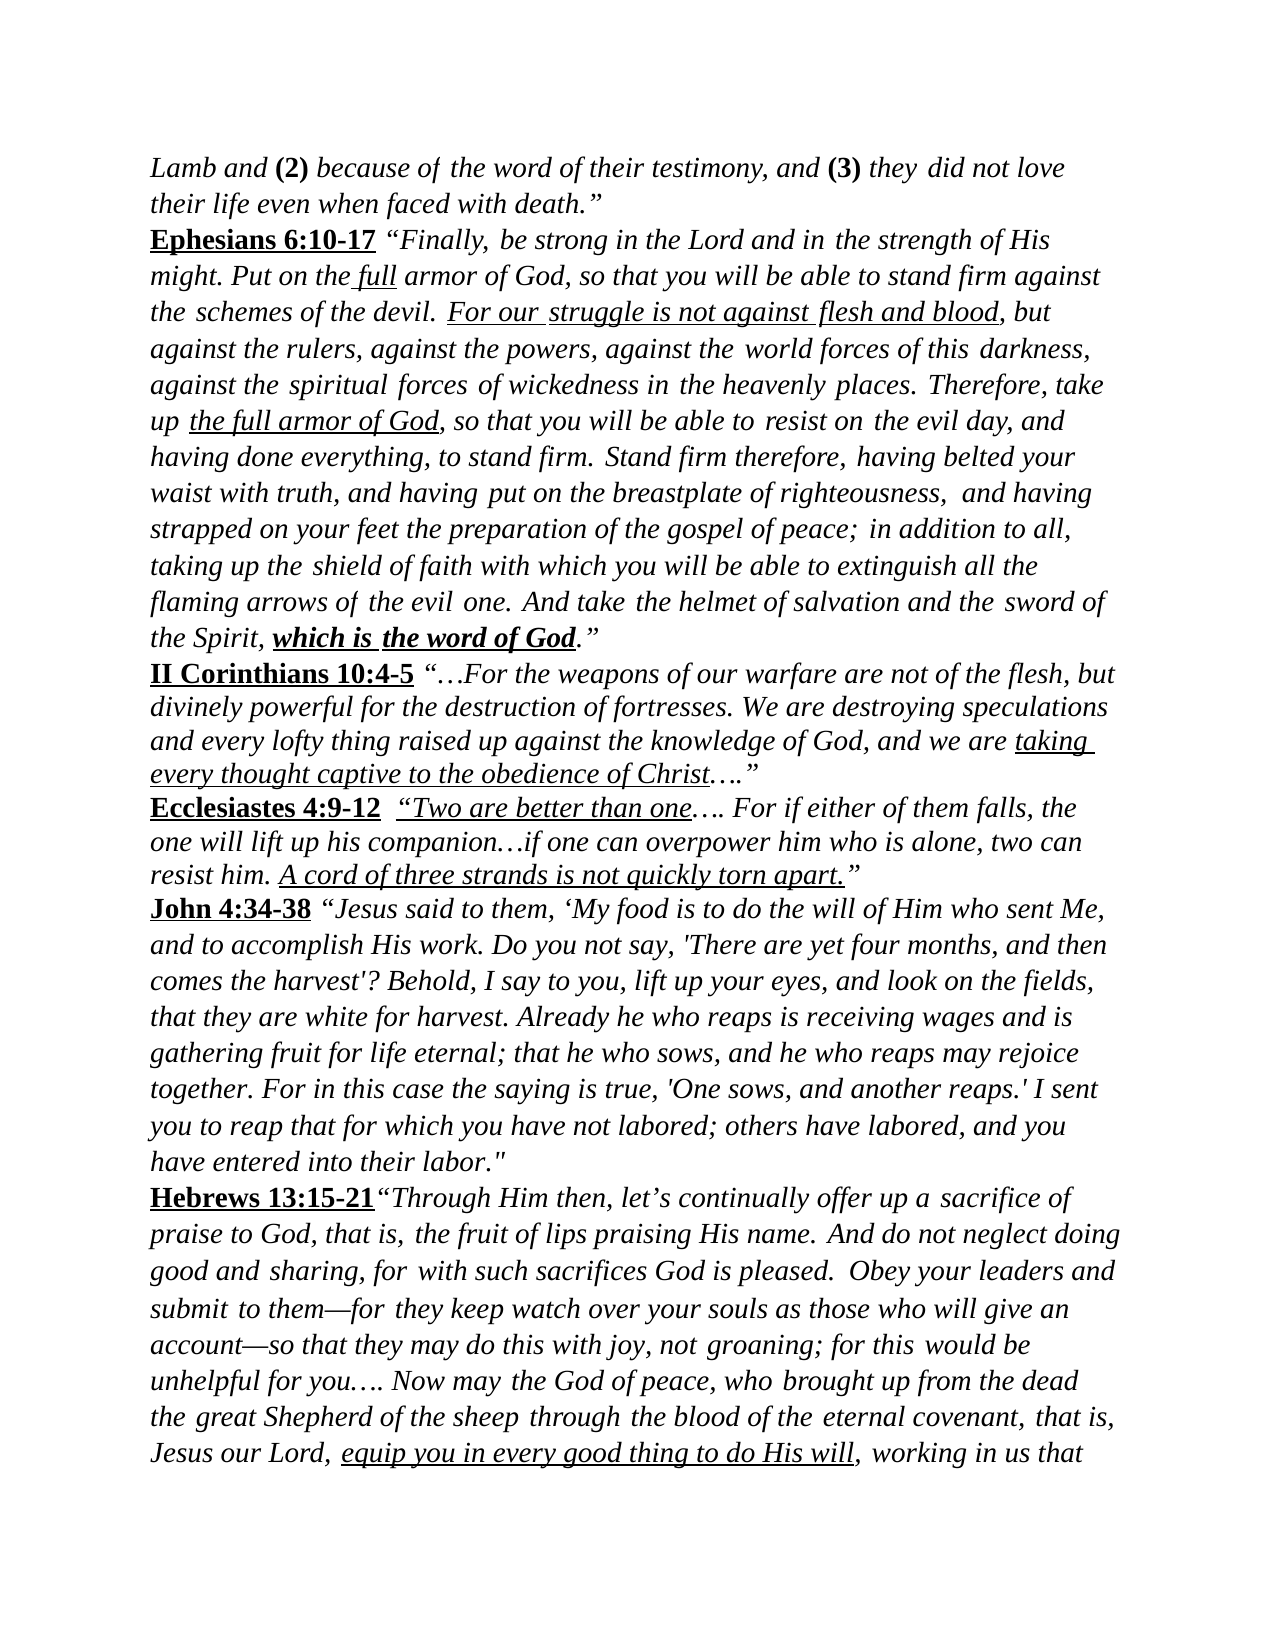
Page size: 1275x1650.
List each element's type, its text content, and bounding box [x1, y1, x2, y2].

text Ecclesiastes 4:9-12 “Two are better than one…. For if either of them falls, the one will lift up his companion…if one can overpower him who is alone, two can resist him. A cord of three strands is not quickly torn apart.” [150, 790, 1125, 891]
text John 4:34-38 “Jesus said to them, ‘My food is to do the will of Him who sent Me, and to accomplish His work. Do you not say, 'There are yet four months, and then comes the harvest'? Behold, I say to you, lift up your eyes, and look on the fields, that they are white for harvest. Already he who reaps is receiving wages and is gathering fruit for life eternal; that he who sows, and he who reaps may rejoice together. For in this case the saying is true, 'One sows, and another reaps.' I sent you to reap that for which you have not labored; others have labored, and you have entered into their labor." [150, 891, 1125, 1177]
text II Corinthians 10:4-5 “…For the weapons of our warfare are not of the flesh, but divinely powerful for the destruction of fortresses. We are destroying speculations and every lofty thing raised up against the knowledge of God, and we are taking every thought captive to the obedience of Christ….” [150, 656, 1125, 790]
text Ephesians 6:10-17 “Finally, be strong in the Lord and in the strength of His might. Put on the full armor of God, so that you will be able to stand firm against the schemes of the devil. For our struggle is not against flesh and blood, but against the rulers, against the powers, against the world forces of this darkness, against the spiritual forces of wickedness in the heavenly places. Therefore, take up the full armor of God, so that you will be able to resist on the evil day, and having done everything, to stand firm. Stand firm therefore, having belted your waist with truth, and having put on the breastplate of righteousness, and having strapped on your feet the preparation of the gospel of peace; in addition to all, taking up the shield of faith with which you will be able to extinguish all the flaming arrows of the evil one. And take the helmet of salvation and the sword of the Spirit, which is the word of God.” [150, 222, 1125, 653]
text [150, 150, 1125, 220]
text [150, 1180, 1125, 1469]
